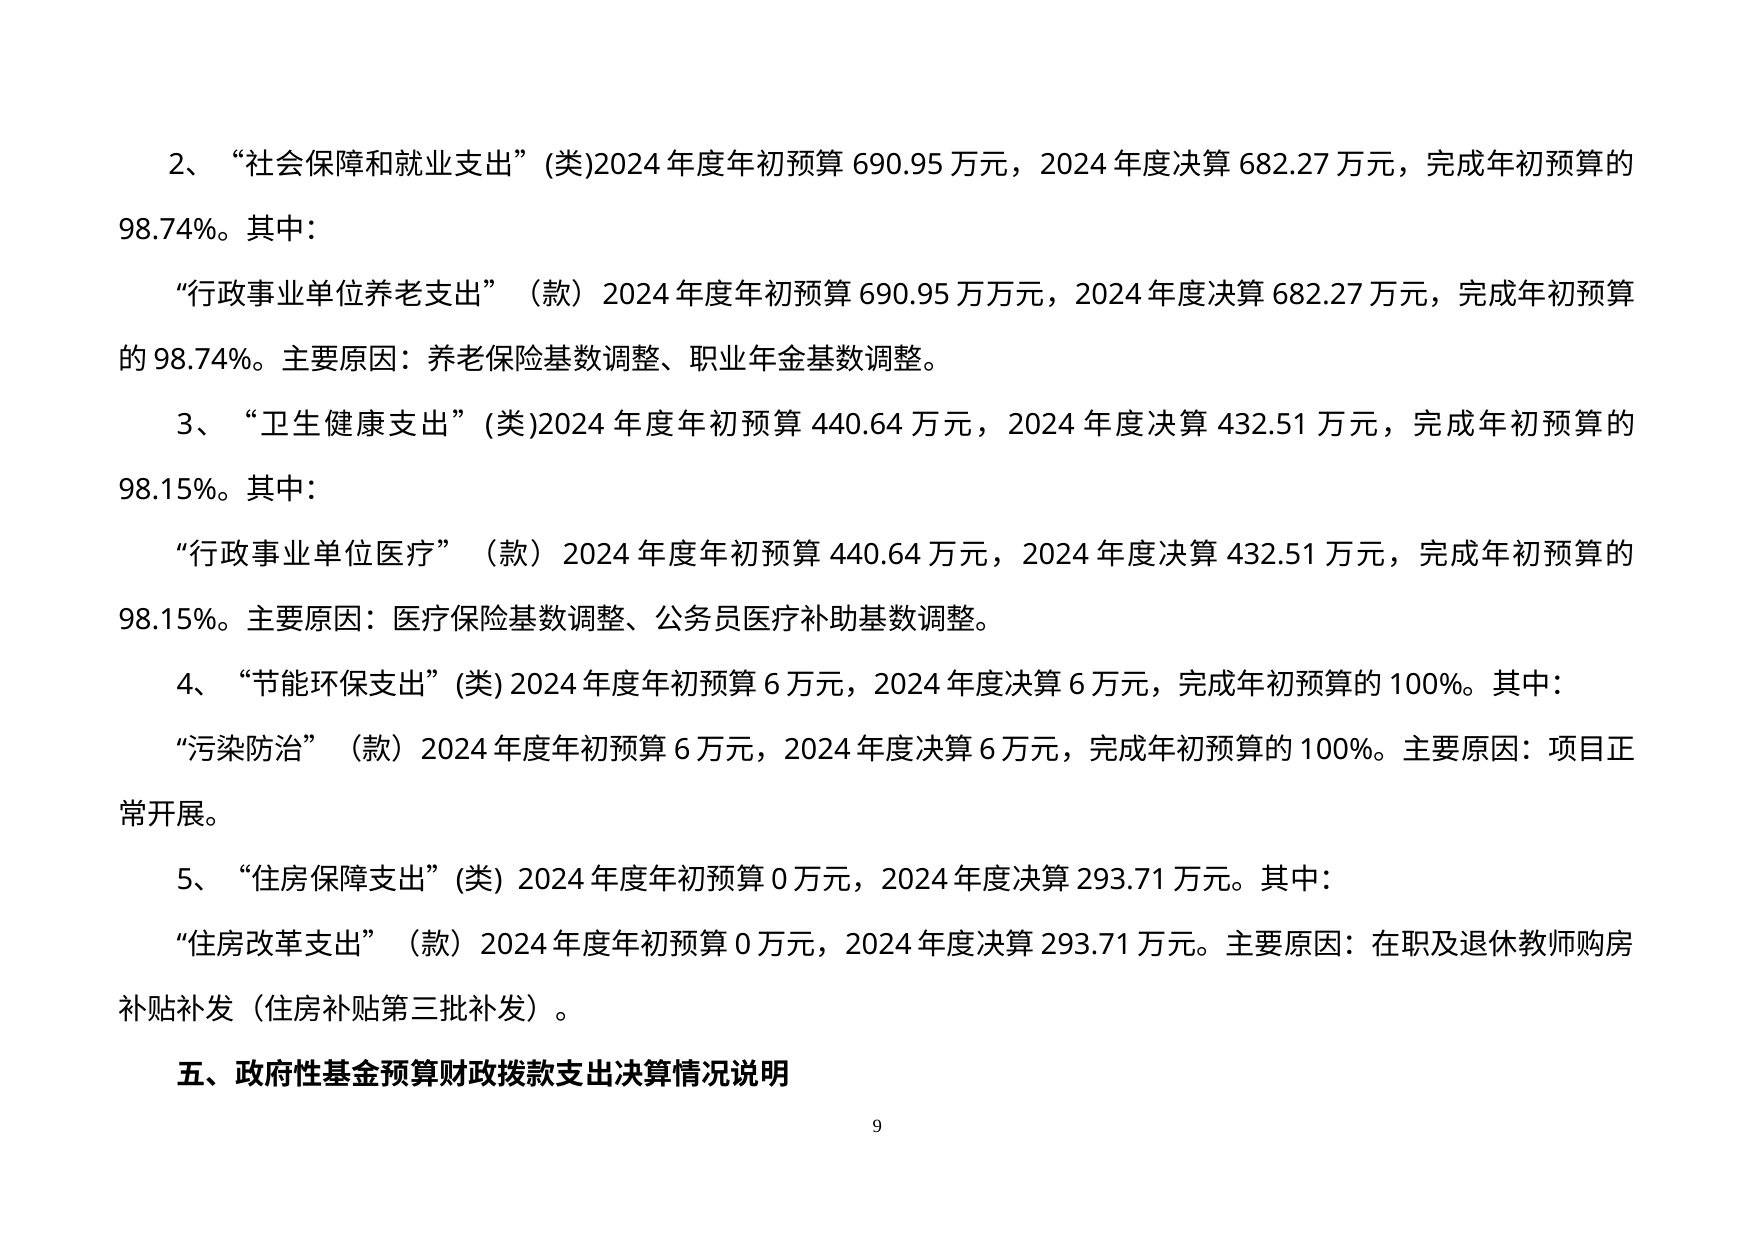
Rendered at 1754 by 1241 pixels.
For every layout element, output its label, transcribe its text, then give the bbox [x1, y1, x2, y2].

text 4、“节能环保支出”(类) 2024年度年初预算6万元，2024年度决算6万元，完成年初预算的100%。其中： [118, 649, 1636, 714]
text 5、“住房保障支出”(类) 2024年度年初预算0万元，2024年度决算293.71万元。其中： [118, 844, 1636, 909]
text 2、“社会保障和就业支出”(类)2024年度年初预算690.95万元，2024年度决算682.27万元，完成年初预算的98.74%。其中： [118, 129, 1636, 259]
text “行政事业单位医疗”（款）2024年度年初预算440.64万元，2024年度决算432.51万元，完成年初预算的98.15%。主要原因：医疗保险基数调整、公务员医疗补助基数调整。 [118, 519, 1636, 649]
text 3、“卫生健康支出”(类)2024年度年初预算440.64万元，2024年度决算432.51万元，完成年初预算的98.15%。其中： [118, 389, 1636, 519]
text “污染防治”（款）2024年度年初预算6万元，2024年度决算6万元，完成年初预算的100%。主要原因：项目正常开展。 [118, 714, 1636, 844]
text “住房改革支出”（款）2024年度年初预算0万元，2024年度决算293.71万元。主要原因：在职及退休教师购房补贴补发（住房补贴第三批补发）。 [118, 909, 1636, 1039]
text 五、政府性基金预算财政拨款支出决算情况说明 [118, 1039, 1636, 1104]
text “行政事业单位养老支出”（款）2024年度年初预算690.95万万元，2024年度决算682.27万元，完成年初预算的98.74%。主要原因：养老保险基数调整、职业年金基数调整。 [118, 259, 1636, 389]
